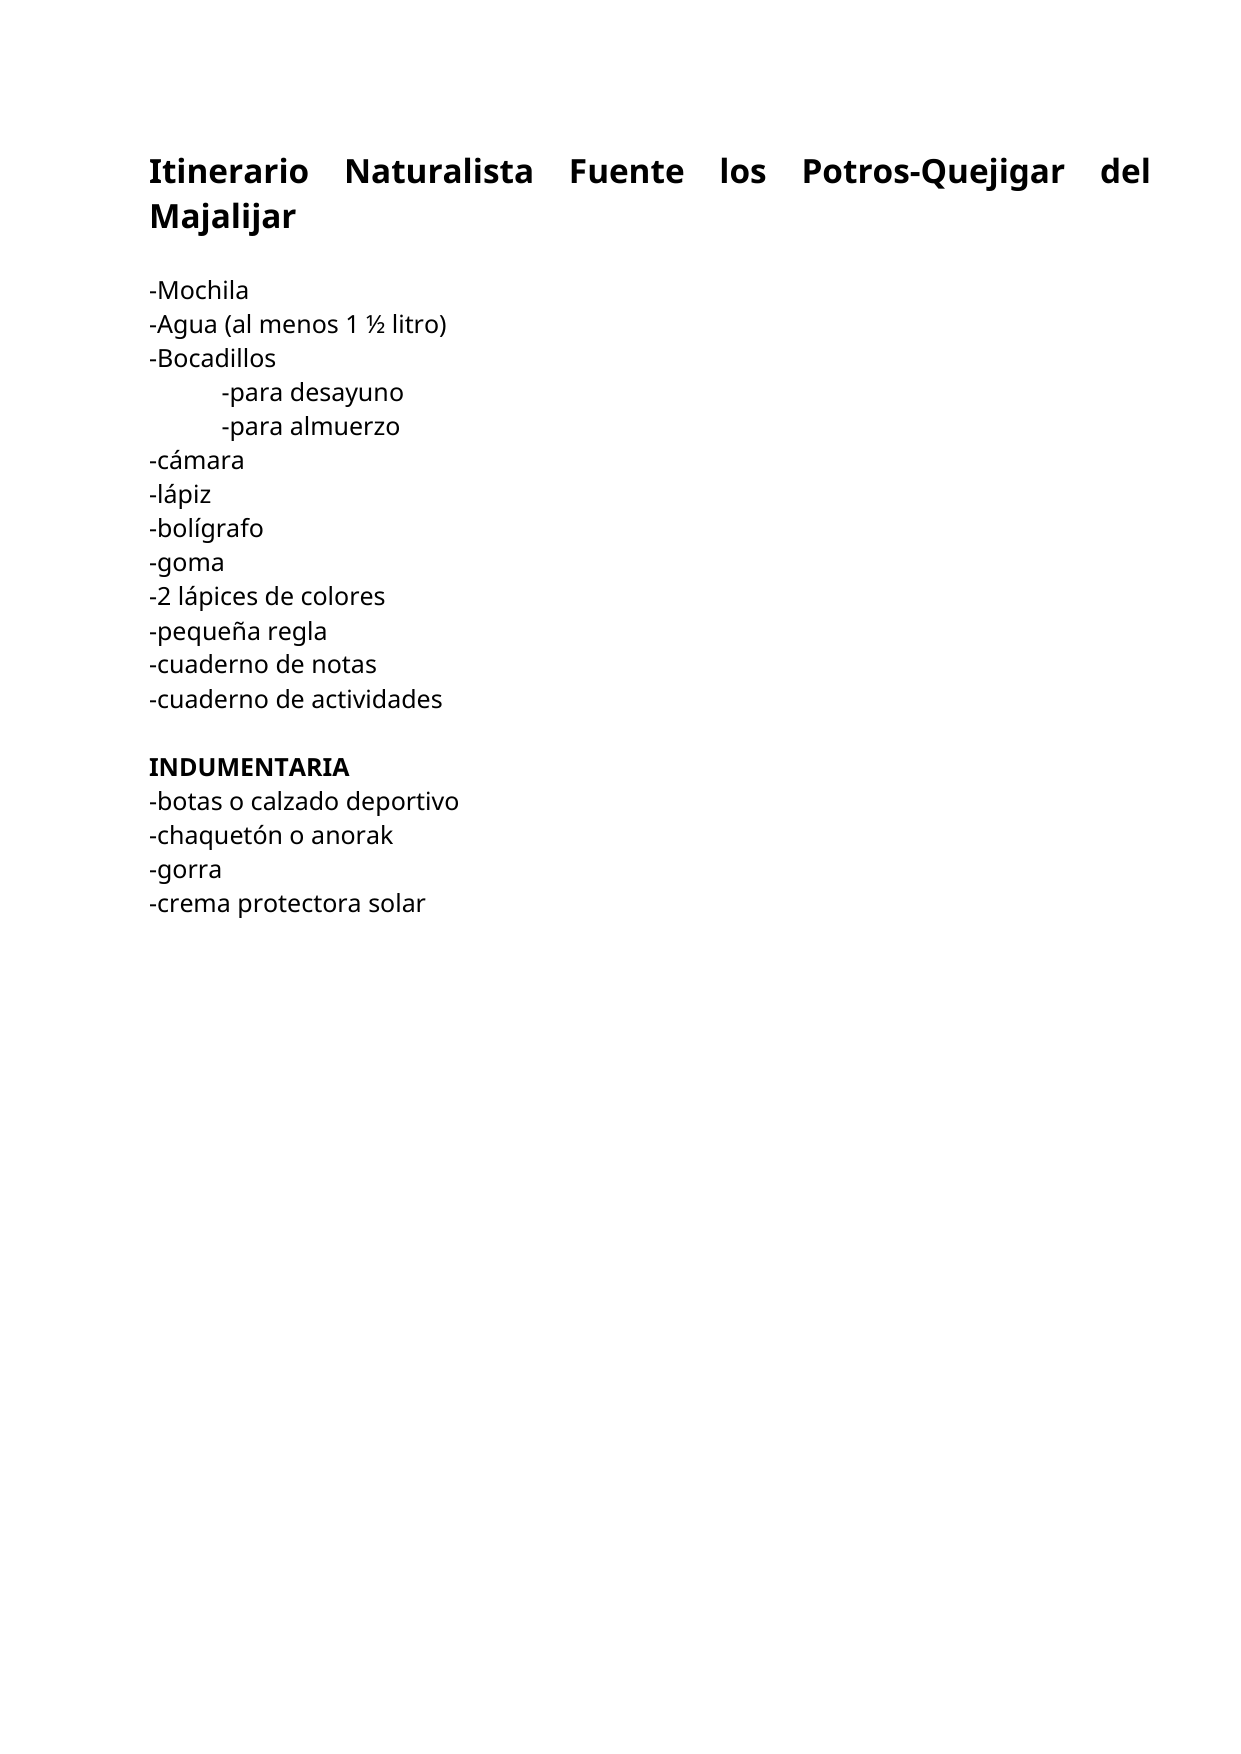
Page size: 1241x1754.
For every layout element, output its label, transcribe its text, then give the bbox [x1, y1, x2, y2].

list -gorra [149, 852, 1152, 886]
list -pequeña regla [149, 613, 1152, 647]
list Itinerario Naturalista Fuente los Potros-Quejigar del Majalijar [149, 148, 1152, 238]
list -crema protectora solar [149, 886, 1152, 920]
list -cuaderno de actividades [149, 681, 1152, 715]
list -lápiz [149, 477, 1152, 511]
list -botas o calzado deportivo [149, 783, 1152, 817]
list -bolígrafo [149, 511, 1152, 545]
list -para desayuno [149, 375, 1152, 409]
list -cámara [149, 443, 1152, 477]
list -Mochila [149, 272, 1152, 307]
list -para almuerzo [149, 409, 1152, 443]
list INDUMENTARIA [149, 749, 1152, 783]
list -chaquetón o anorak [149, 817, 1152, 852]
list -Agua (al menos 1 ½ litro) [149, 307, 1152, 341]
list -cuaderno de notas [149, 647, 1152, 681]
list -2 lápices de colores [149, 579, 1152, 613]
list -goma [149, 545, 1152, 579]
list -Bocadillos [149, 341, 1152, 375]
